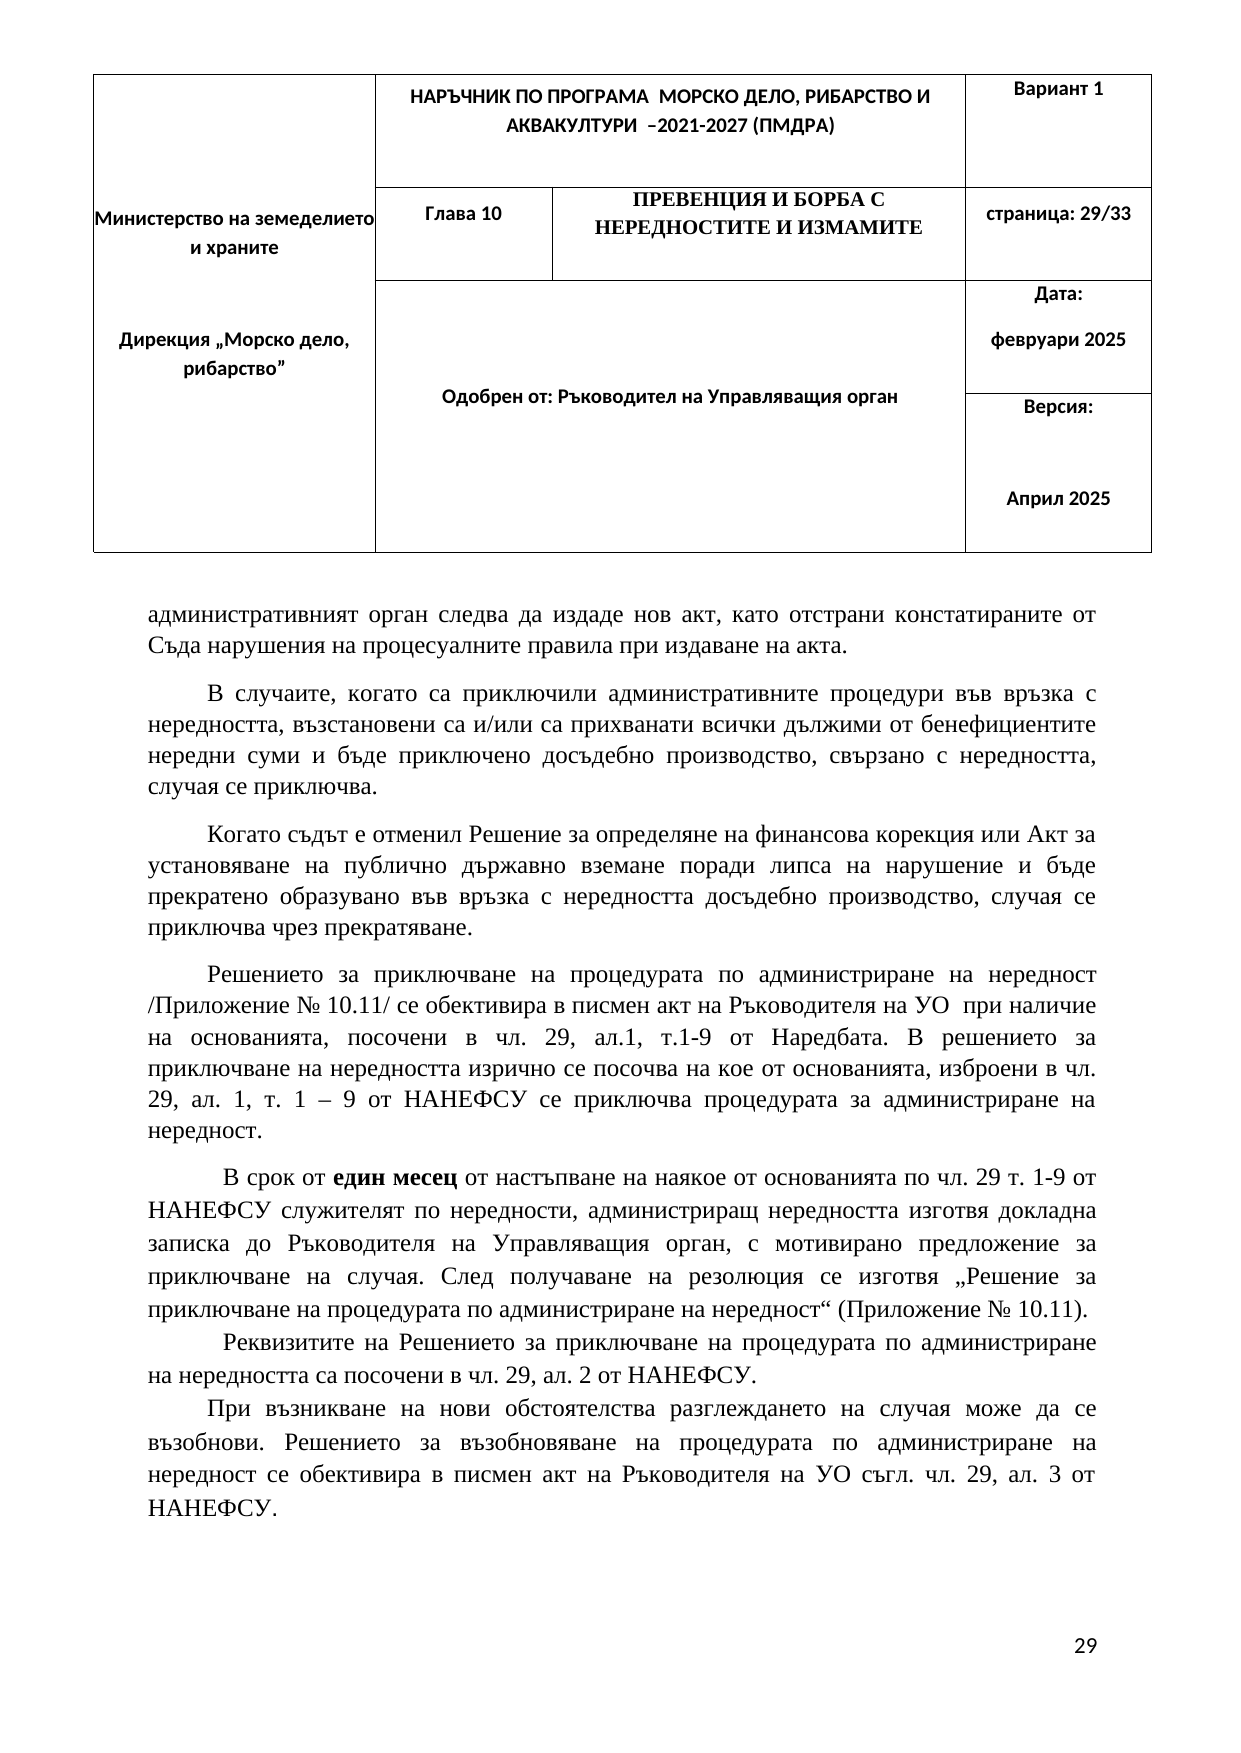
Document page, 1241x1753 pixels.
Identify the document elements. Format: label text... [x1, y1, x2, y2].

text Когато съдът е отменил Решение за определяне на финансова корекция или Акт за установяване на публично държавно вземане поради липса на нарушение и бъде прекратено образувано във връзка с нередността досъдебно производство, случая се приключва чрез прекратяване. [148, 819, 1097, 941]
text Не се приключва процедурата за администриране на нередност, когато съдът не се е произнесъл по същество дали е извършено нарушение, т.е. когато съдът е отменил акта на компетентния административен орган на процесуално основание. В тези случаи административният орган следва да издаде нов акт, като отстрани констатираните от Съда нарушения на процесуалните правила при издаване на акта. [148, 599, 1097, 659]
text При възникване на нови обстоятелства разглеждането на случая може да се възобнови. Решението за възобновяване на процедурата по администриране на нередност се обективира в писмен акт на Ръководителя на УО съгл. чл. 29, ал. 3 от НАНЕФСУ. [148, 1393, 1097, 1521]
text Реквизитите на Решението за приключване на процедурата по администриране на нередността са посочени в чл. 29, ал. 2 от НАНЕФСУ. [148, 1327, 1097, 1389]
text В случаите, когато са приключили административните процедури във връзка с нередността, възстановени са и/или са прихванати всички дължими от бенефициентите нередни суми и бъде приключено досъдебно производство, свързано с нередността, случая се приключва. [148, 678, 1097, 800]
text В срок от един месец от настъпване на наякое от основанията по чл. 29 т. 1-9 от НАНЕФСУ служителят по нередности, администриращ нередността изготвя докладна записка до Ръководителя на Управляващия орган, с мотивирано предложение за приключване на случая. След получаване на резолюция се изготвя „Решение за приключване на процедурата по администриране на нередност“ (Приложение № 10.11). [148, 1162, 1097, 1323]
text Решението за приключване на процедурата по администриране на нередност /Приложение № 10.11/ се обективира в писмен акт на Ръководителя на УО при наличие на основанията, посочени в чл. 29, ал.1, т.1-9 от Наредбата. В решението за приключване на нередността изрично се посочва на кое от основанията, изброени в чл. 29, ал. 1, т. 1 – 9 от НАНЕФСУ се приключва процедурата за администриране на нередност. [148, 959, 1097, 1143]
